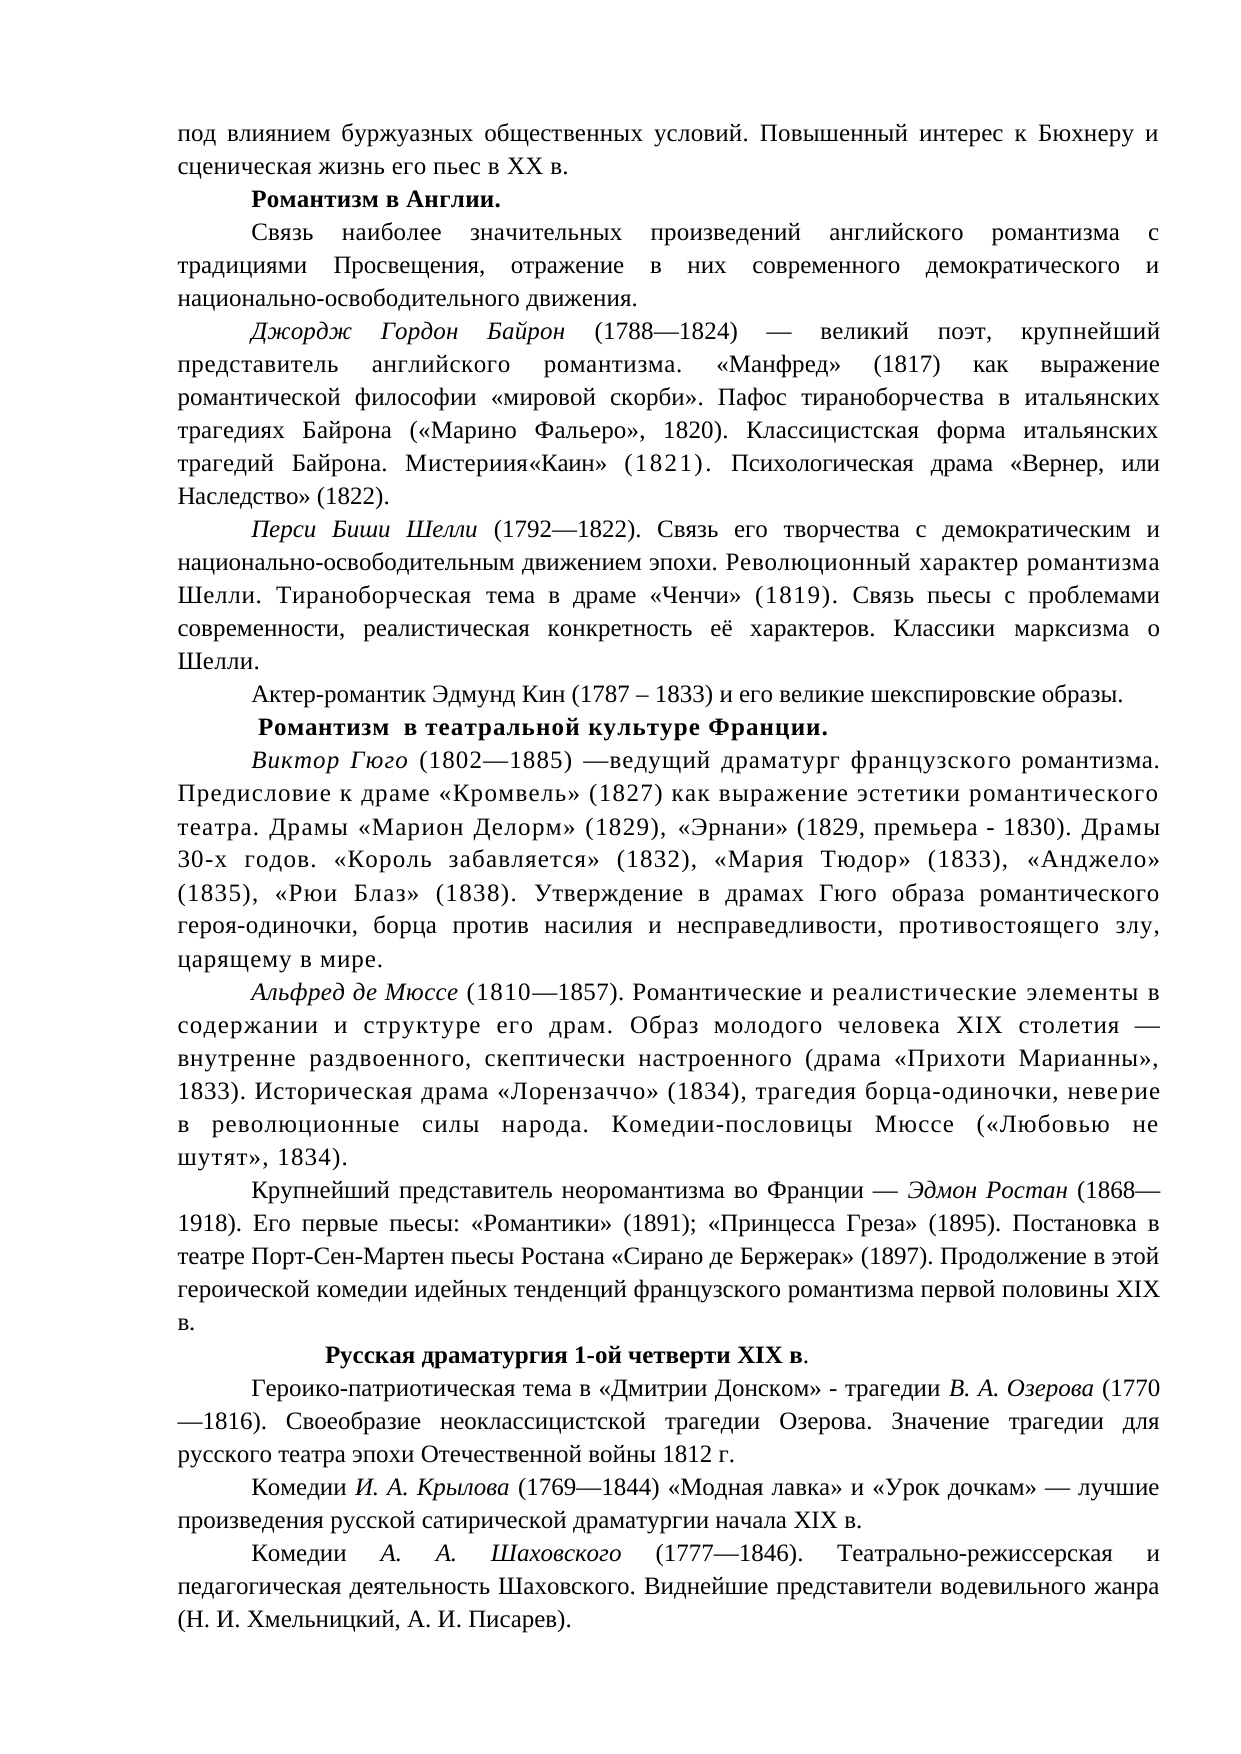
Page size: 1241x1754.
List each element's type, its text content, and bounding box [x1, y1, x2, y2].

text Перси Биши Шелли (1792—1822). Связь его творчества с демократическим и национально-освободительным движением эпохи. Революционный характер романтизма Шелли. Тираноборческая тема в драме «Ченчи» (1819). Связь пьесы с проблемами современности, реалистическая конкретность её характеров. Классики марксизма о Шелли. [177, 514, 1160, 675]
text Романтизм в театральной культуре Франции. [177, 712, 1160, 741]
text Связь наиболее значительных произведений английского романтизма с традициями Просвещения, отражение в них современного демократического и национально-освободительного движения. [177, 217, 1160, 312]
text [177, 118, 1160, 180]
text Героико-патриотическая тема в «Дмитрии Донском» - трагедии В. А. Озерова (1770—1816). Своеобразие неоклассицистской трагедии Озерова. Значение трагедии для русского театра эпохи Отечественной войны . [177, 1373, 1160, 1468]
text Романтизм в Англии. [177, 184, 1160, 213]
text Комедии И. А. Крылова (1769—1844) «Модная лавка» и «Урок дочкам» — лучшие произведения русской сатирической драматургии начала XIX в. [177, 1472, 1160, 1534]
text Русская драматургия 1-ой четверти XIX в. [177, 1340, 1160, 1369]
text Крупнейший представитель неоромантизма во Франции — Эдмон Ростан (1868—1918). Его первые пьесы: «Романтики» (1891); «Принцесса Греза» (1895). Постановка в театре Порт-Сен-Мартен пьесы Ростана «Сирано де Бержерак» (1897). Продолжение в этой героической комедии идейных тенденций французского романтизма первой половины XIX в. [177, 1175, 1160, 1336]
text Комедии А. А. Шаховского (1777—1846). Театрально-режиссерская и педагогическая деятельность Шаховского. Виднейшие представители водевильного жанра (Н. И. Хмельницкий, А. И. Писарев). [177, 1538, 1160, 1633]
text Актер-романтик Эдмунд Кин (1787 – 1833) и его великие шекспировские образы. [177, 679, 1160, 708]
text Виктор Гюго (1802—1885) —ведущий драматург французского романтизма. Предисловие к драме «Кромвель» (1827) как выражение эстетики романтического театра. Драмы «Марион Делорм» (1829), «Эрнани» (1829, премьера - 1830). Драмы 30-х годов. «Король забавляется» (1832), «Мария Тюдор» (1833), «Анджело» (1835), «Рюи Блаз» (1838). Утверждение в драмах Гюго образа романтического героя-одиночки, борца против насилия и несправедливости, противостоящего злу, царящему в мире. [177, 746, 1160, 972]
text Альфред де Мюссе (1810—1857). Романтические и реалистические элементы в содержании и структуре его драм. Образ молодого человека XIX столетия — внутренне раздвоенного, скептически настроенного (драма «Прихоти Марианны», 1833). Историческая драма «Лорензаччо» (1834), трагедия борца-одиночки, неверие в революционные силы народа. Комедии-пословицы Мюссе («Любовью не шутят», 1834). [177, 977, 1160, 1171]
text Джордж Гордон Байрон (1788—1824) — великий поэт, крупнейший представитель английского романтизма. «Манфред» (1817) как выражение романтической философии «мировой скорби». Пафос тираноборчества в итальянских трагедиях Байрона («Марино Фальеро», 1820). Классицистская форма итальянских трагедий Байрона. Мистериия«Каин» (1821). Психологическая драма «Вернер, или Наследство» (1822). [177, 316, 1160, 510]
